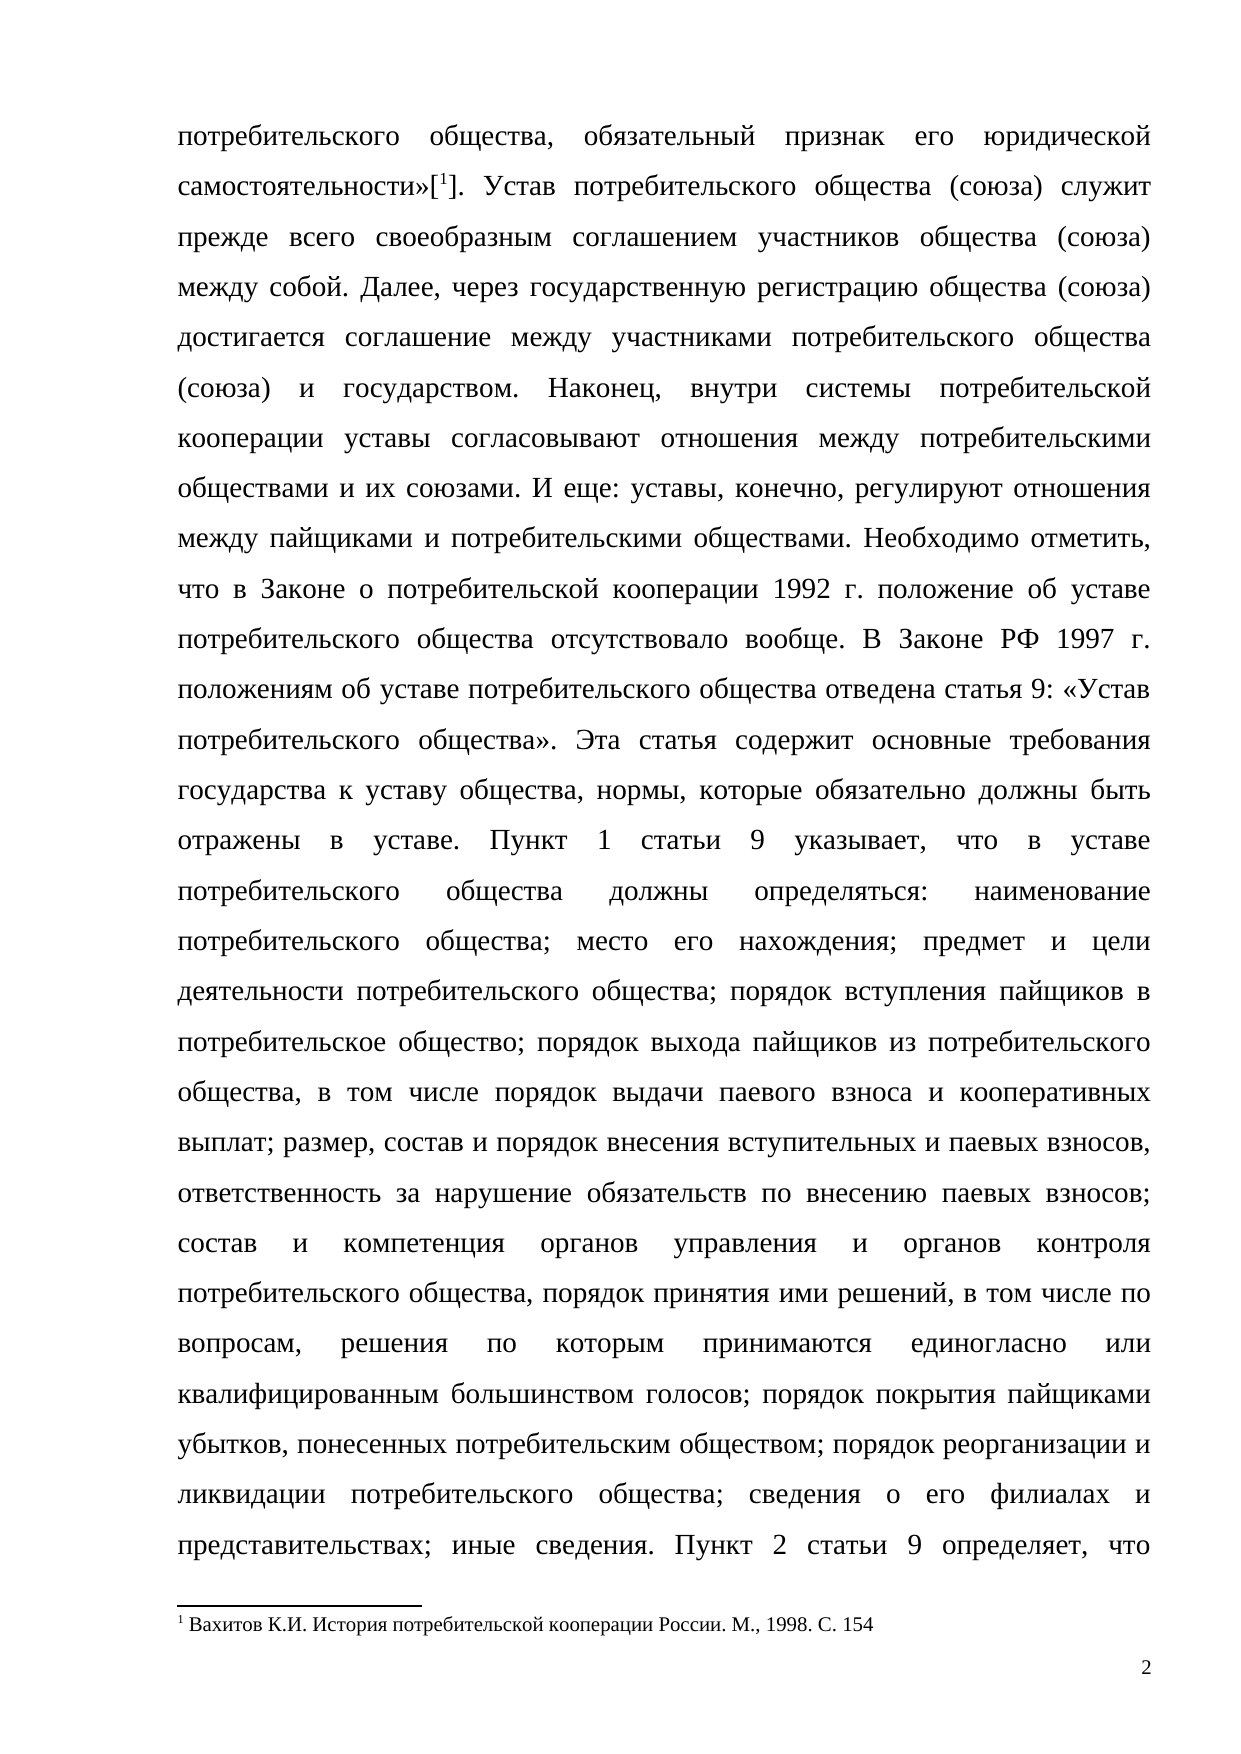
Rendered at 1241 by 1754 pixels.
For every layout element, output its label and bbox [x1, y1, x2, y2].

text [177, 118, 1152, 1560]
